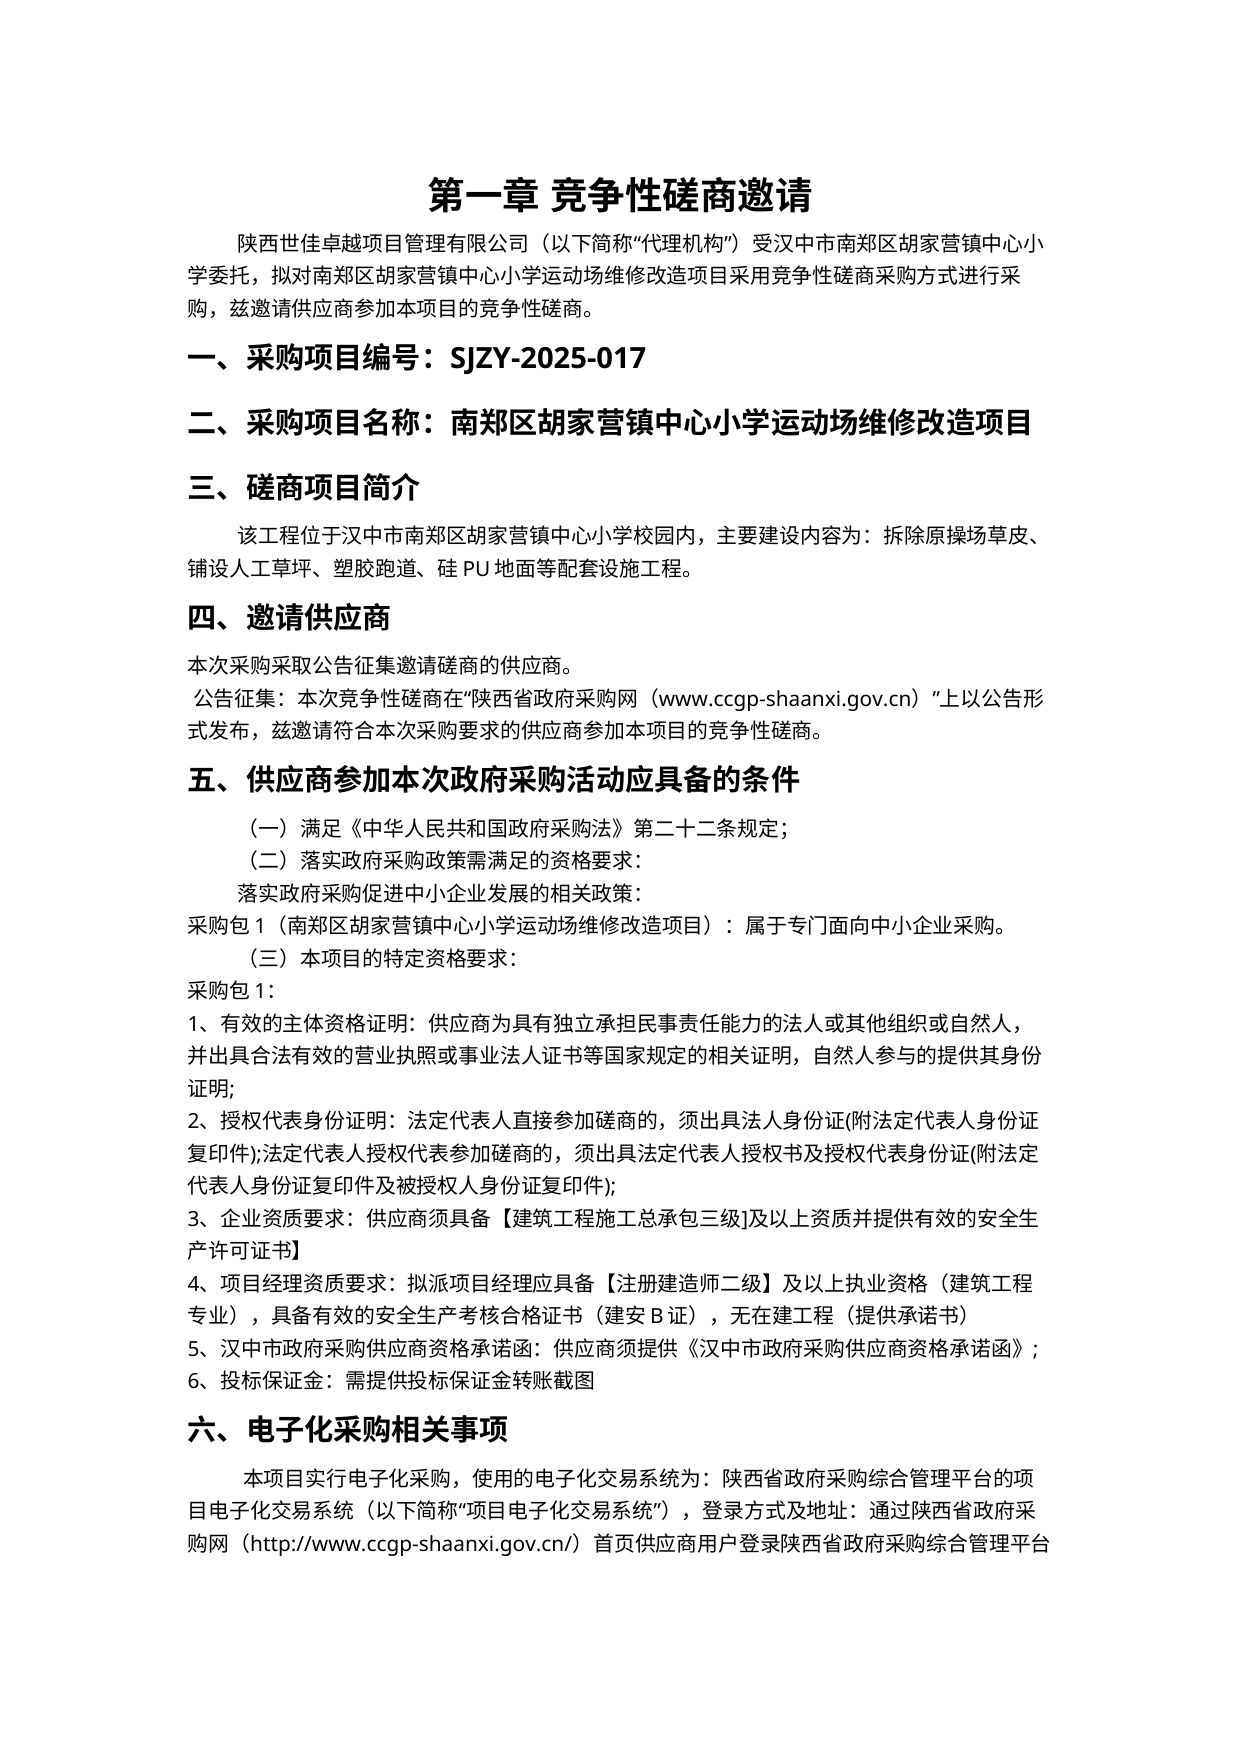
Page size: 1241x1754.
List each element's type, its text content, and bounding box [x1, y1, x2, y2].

text 2、授权代表身份证明：法定代表人直接参加磋商的，须出具法人身份证(附法定代表人身份证复印件);法定代表人授权代表参加磋商的，须出具法定代表人授权书及授权代表身份证(附法定代表人身份证复印件及被授权人身份证复印件); [187, 1104, 1053, 1202]
text 三、磋商项目简介 [187, 454, 1053, 519]
text 第一章 竞争性磋商邀请 [187, 162, 1053, 227]
text 3、企业资质要求：供应商须具备【建筑工程施工总承包三级]及以上资质并提供有效的安全生产许可证书】 [187, 1202, 1053, 1267]
text 五、供应商参加本次政府采购活动应具备的条件 [187, 747, 1053, 812]
text 该工程位于汉中市南郑区胡家营镇中心小学校园内，主要建设内容为：拆除原操场草皮、铺设人工草坪、塑胶跑道、硅PU地面等配套设施工程。 [187, 519, 1053, 584]
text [187, 1462, 1053, 1559]
text 六、电子化采购相关事项 [187, 1397, 1053, 1462]
text 陕西世佳卓越项目管理有限公司（以下简称“代理机构”）受汉中市南郑区胡家营镇中心小学委托，拟对南郑区胡家营镇中心小学运动场维修改造项目采用竞争性磋商采购方式进行采购，兹邀请供应商参加本项目的竞争性磋商。 [187, 227, 1053, 324]
text 二、采购项目名称：南郑区胡家营镇中心小学运动场维修改造项目 [187, 389, 1053, 454]
text 6、投标保证金：需提供投标保证金转账截图 [187, 1364, 1053, 1397]
text 采购包1： [187, 974, 1053, 1007]
text （三）本项目的特定资格要求： [187, 942, 1053, 974]
text 4、项目经理资质要求：拟派项目经理应具备【注册建造师二级】及以上执业资格（建筑工程专业），具备有效的安全生产考核合格证书（建安B证），无在建工程（提供承诺书） [187, 1267, 1053, 1332]
text 落实政府采购促进中小企业发展的相关政策： [187, 877, 1053, 909]
text （一）满足《中华人民共和国政府采购法》第二十二条规定； [187, 812, 1053, 844]
text （二）落实政府采购政策需满足的资格要求： [187, 844, 1053, 877]
text 采购包1（南郑区胡家营镇中心小学运动场维修改造项目）：属于专门面向中小企业采购。 [187, 909, 1053, 942]
text 一、采购项目编号：SJZY-2025-017 [187, 324, 1053, 389]
text 1、有效的主体资格证明：供应商为具有独立承担民事责任能力的法人或其他组织或自然人，并出具合法有效的营业执照或事业法人证书等国家规定的相关证明，自然人参与的提供其身份证明; [187, 1007, 1053, 1104]
text 公告征集：本次竞争性磋商在“陕西省政府采购网（www.ccgp-shaanxi.gov.cn）”上以公告形式发布，兹邀请符合本次采购要求的供应商参加本项目的竞争性磋商。 [187, 682, 1053, 747]
text 本次采购采取公告征集邀请磋商的供应商。 [187, 649, 1053, 682]
text 四、邀请供应商 [187, 584, 1053, 649]
text 5、汉中市政府采购供应商资格承诺函：供应商须提供《汉中市政府采购供应商资格承诺函》; [187, 1332, 1053, 1364]
